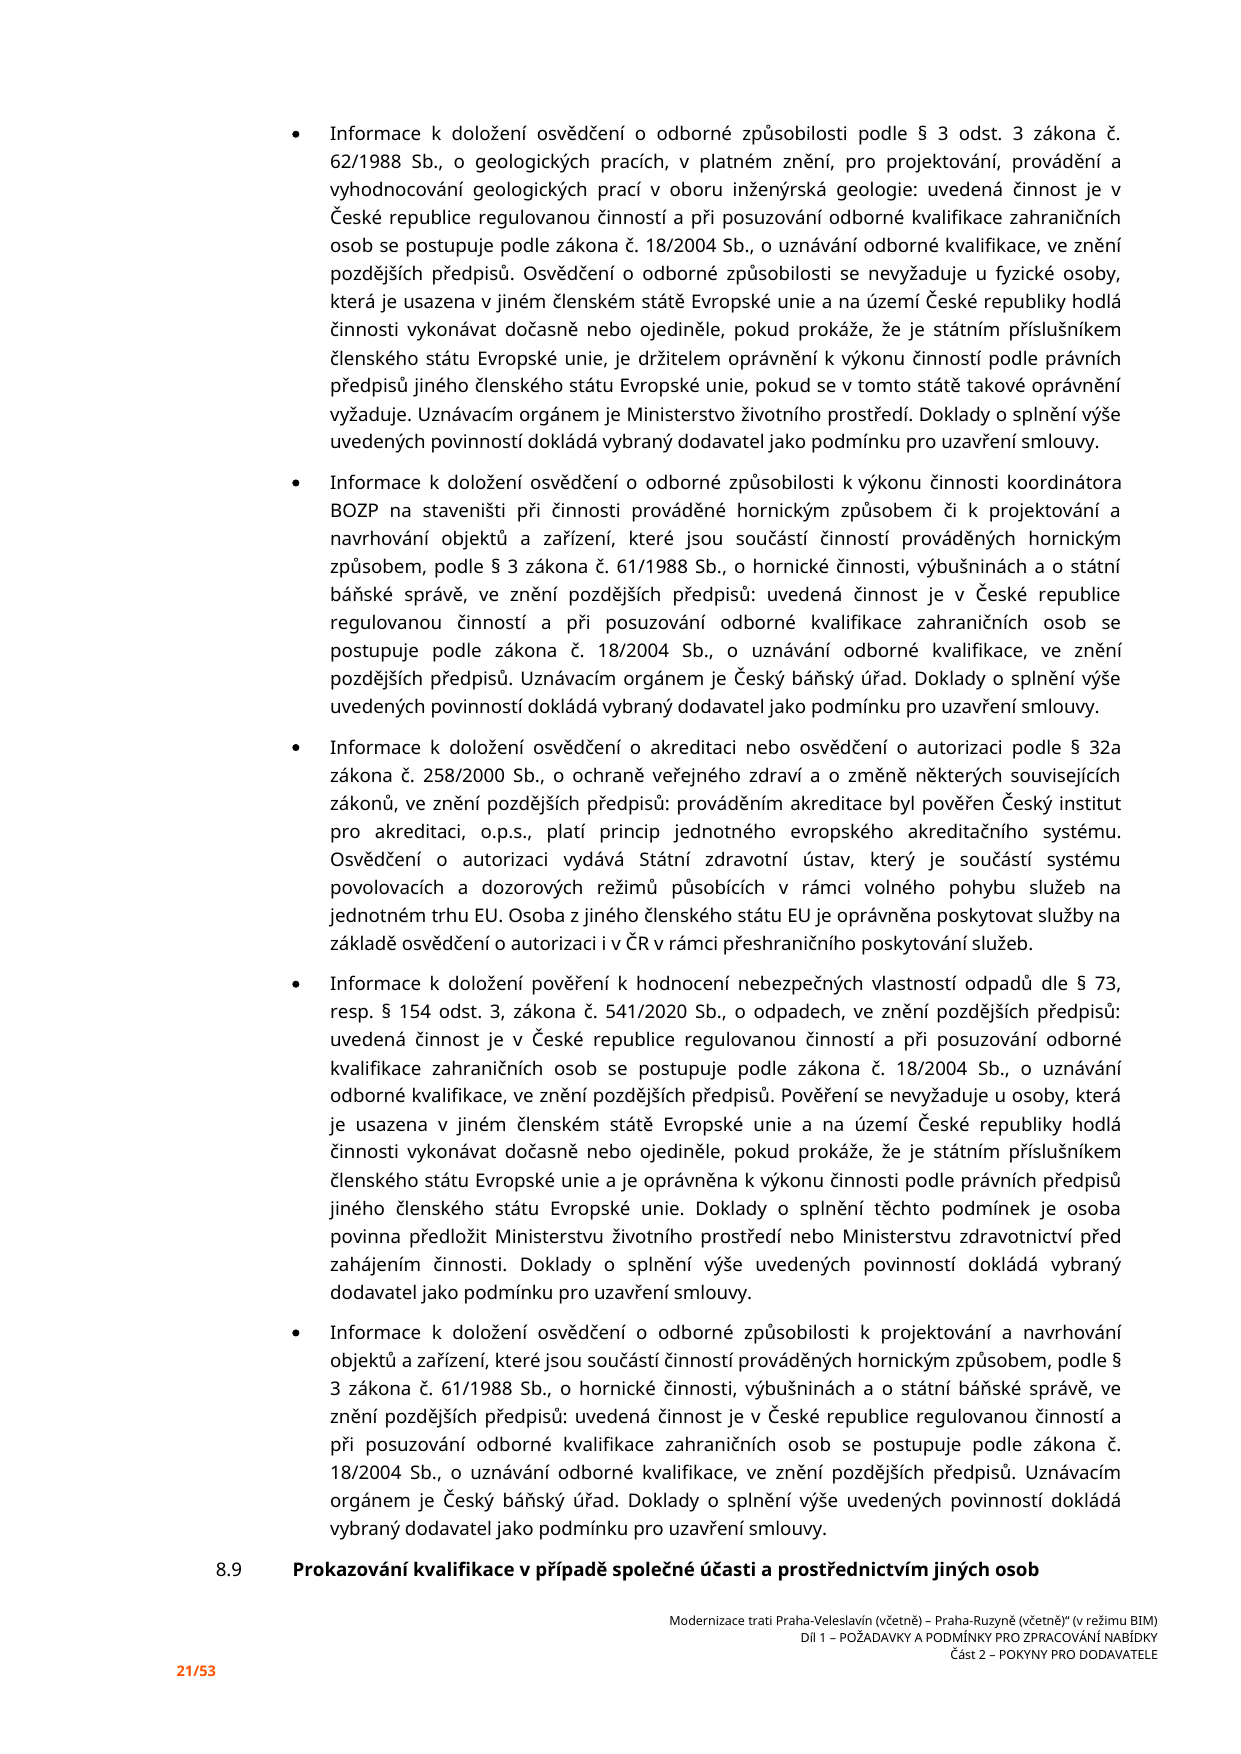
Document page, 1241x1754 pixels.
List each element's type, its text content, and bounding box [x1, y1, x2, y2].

text Prokazování kvalifikace v případě společné účasti a prostřednictvím jiných osob [216, 1556, 1122, 1582]
list Informace k doložení pověření k hodnocení nebezpečných vlastností odpadů dle § 73, resp. § 154 odst. 3, zákona č. 541/2020 Sb., o odpadech, ve znění pozdějších předpisů: uvedená činnost je v České republice regulovanou činností a při posuzování odborné kvalifikace zahraničních osob se postupuje podle zákona č. 18/2004 Sb., o uznávání odborné kvalifikace, ve znění pozdějších předpisů. Pověření se nevyžaduje u osoby, která je usazena v jiném členském státě Evropské unie a na území České republiky hodlá činnosti vykonávat dočasně nebo ojediněle, pokud prokáže, že je státním příslušníkem členského státu Evropské unie a je oprávněna k výkonu činnosti podle právních předpisů jiného členského státu Evropské unie. Doklady o splnění těchto podmínek je osoba povinna předložit Ministerstvu životního prostředí nebo Ministerstvu zdravotnictví před zahájením činnosti. Doklady o splnění výše uvedených povinností dokládá vybraný dodavatel jako podmínku pro uzavření smlouvy. [292, 971, 1122, 1304]
list Informace k doložení osvědčení o akreditaci nebo osvědčení o autorizaci podle § 32a zákona č. 258/2000 Sb., o ochraně veřejného zdraví a o změně některých souvisejících zákonů, ve znění pozdějších předpisů: prováděním akreditace byl pověřen Český institut pro akreditaci, o.p.s., platí princip jednotného evropského akreditačního systému. Osvědčení o autorizaci vydává Státní zdravotní ústav, který je součástí systému povolovacích a dozorových režimů působících v rámci volného pohybu služeb na jednotném trhu EU. Osoba z jiného členského státu EU je oprávněna poskytovat služby na základě osvědčení o autorizaci i v ČR v rámci přeshraničního poskytování služeb. [292, 734, 1122, 956]
list Informace k doložení osvědčení o odborné způsobilosti k výkonu činnosti koordinátora BOZP na staveništi při činnosti prováděné hornickým způsobem či k projektování a navrhování objektů a zařízení, které jsou součástí činností prováděných hornickým způsobem, podle § 3 zákona č. 61/1988 Sb., o hornické činnosti, výbušninách a o státní báňské správě, ve znění pozdějších předpisů: uvedená činnost je v České republice regulovanou činností a při posuzování odborné kvalifikace zahraničních osob se postupuje podle zákona č. 18/2004 Sb., o uznávání odborné kvalifikace, ve znění pozdějších předpisů. Uznávacím orgánem je Český báňský úřad. Doklady o splnění výše uvedených povinností dokládá vybraný dodavatel jako podmínku pro uzavření smlouvy. [292, 469, 1122, 719]
list Informace k doložení osvědčení o odborné způsobilosti k projektování a navrhování objektů a zařízení, které jsou součástí činností prováděných hornickým způsobem, podle § 3 zákona č. 61/1988 Sb., o hornické činnosti, výbušninách a o státní báňské správě, ve znění pozdějších předpisů: uvedená činnost je v České republice regulovanou činností a při posuzování odborné kvalifikace zahraničních osob se postupuje podle zákona č. 18/2004 Sb., o uznávání odborné kvalifikace, ve znění pozdějších předpisů. Uznávacím orgánem je Český báňský úřad. Doklady o splnění výše uvedených povinností dokládá vybraný dodavatel jako podmínku pro uzavření smlouvy. [292, 1319, 1122, 1541]
list Informace k doložení osvědčení o odborné způsobilosti podle § 3 odst. 3 zákona č. 62/1988 Sb., o geologických pracích, v platném znění, pro projektování, provádění a vyhodnocování geologických prací v oboru inženýrská geologie: uvedená činnost je v České republice regulovanou činností a při posuzování odborné kvalifikace zahraničních osob se postupuje podle zákona č. 18/2004 Sb., o uznávání odborné kvalifikace, ve znění pozdějších předpisů. Osvědčení o odborné způsobilosti se nevyžaduje u fyzické osoby, která je usazena v jiném členském státě Evropské unie a na území České republiky hodlá činnosti vykonávat dočasně nebo ojediněle, pokud prokáže, že je státním příslušníkem členského státu Evropské unie, je držitelem oprávnění k výkonu činností podle právních předpisů jiného členského státu Evropské unie, pokud se v tomto státě takové oprávnění vyžaduje. Uznávacím orgánem je Ministerstvo životního prostředí. Doklady o splnění výše uvedených povinností dokládá vybraný dodavatel jako podmínku pro uzavření smlouvy. [292, 121, 1122, 454]
